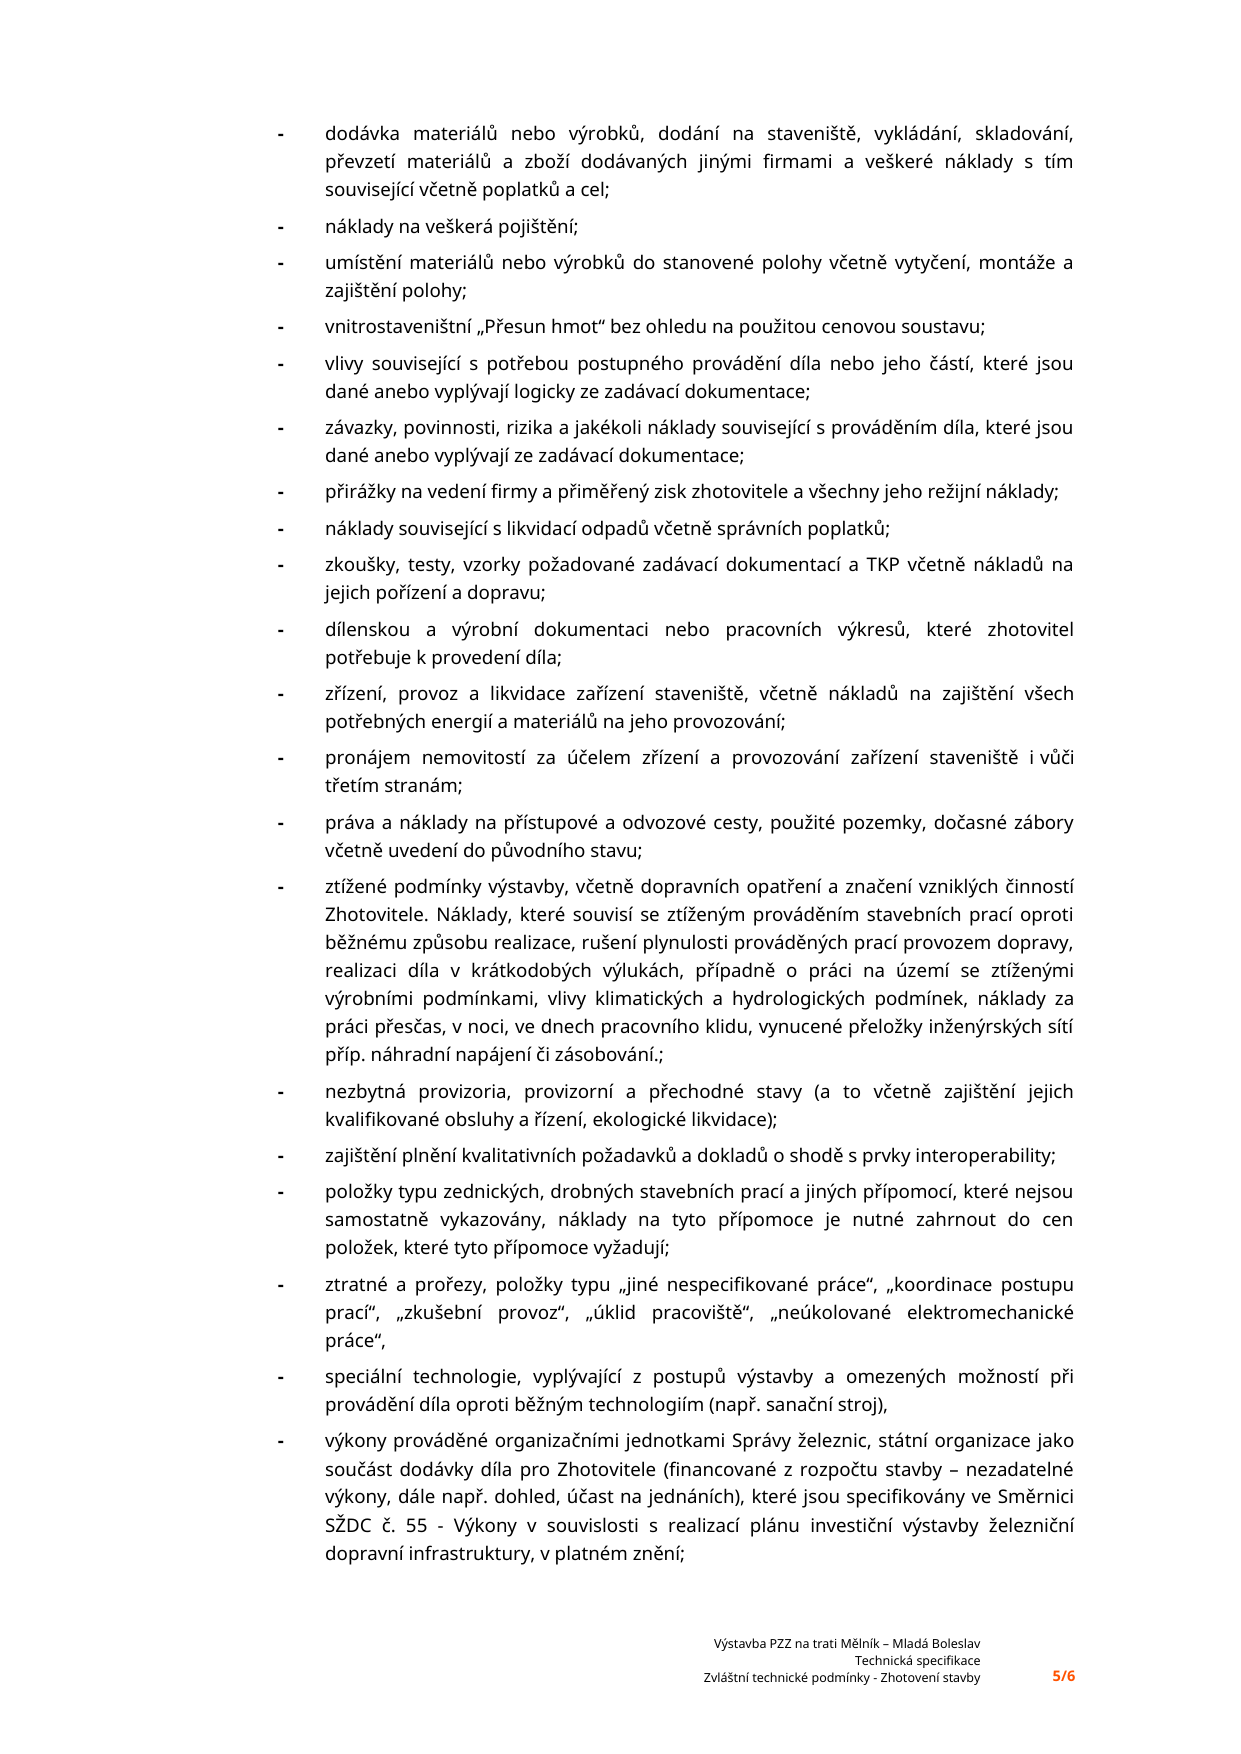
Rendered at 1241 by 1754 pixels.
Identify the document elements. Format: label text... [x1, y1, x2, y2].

text pronájem nemovitostí za účelem zřízení a provozování zařízení staveniště i vůči třetím stranám; [278, 745, 1075, 798]
text zajištění plnění kvalitativních požadavků a dokladů o shodě s prvky interoperability; [278, 1142, 1075, 1168]
text závazky, povinnosti, rizika a jakékoli náklady související s prováděním díla, které jsou dané anebo vyplývají ze zadávací dokumentace; [278, 414, 1075, 468]
text náklady související s likvidací odpadů včetně správních poplatků; [278, 515, 1075, 541]
text položky typu zednických, drobných stavebních prací a jiných přípomocí, které nejsou samostatně vykazovány, náklady na tyto přípomoce je nutné zahrnout do cen položek, které tyto přípomoce vyžadují; [278, 1179, 1075, 1260]
text přirážky na vedení firmy a přiměřený zisk zhotovitele a všechny jeho režijní náklady; [278, 479, 1075, 504]
text ztížené podmínky výstavby, včetně dopravních opatření a značení vzniklých činností Zhotovitele. Náklady, které souvisí se ztíženým prováděním stavebních prací oproti běžnému způsobu realizace, rušení plynulosti prováděných prací provozem dopravy, realizaci díla v krátkodobých výlukách, případně o práci na území se ztíženými výrobními podmínkami, vlivy klimatických a hydrologických podmínek, náklady za práci přesčas, v noci, ve dnech pracovního klidu, vynucené přeložky inženýrských sítí příp. náhradní napájení či zásobování.; [278, 873, 1075, 1067]
text umístění materiálů nebo výrobků do stanovené polohy včetně vytyčení, montáže a zajištění polohy; [278, 249, 1075, 303]
text náklady na veškerá pojištění; [278, 213, 1075, 238]
text práva a náklady na přístupové a odvozové cesty, použité pozemky, dočasné zábory včetně uvedení do původního stavu; [278, 809, 1075, 863]
text vnitrostaveništní „Přesun hmot“ bez ohledu na použitou cenovou soustavu; [278, 314, 1075, 339]
text dílenskou a výrobní dokumentaci nebo pracovních výkresů, které zhotovitel potřebuje k provedení díla; [278, 616, 1075, 669]
text dodávka materiálů nebo výrobků, dodání na staveniště, vykládání, skladování, převzetí materiálů a zboží dodávaných jinými firmami a veškeré náklady s tím související včetně poplatků a cel; [278, 121, 1075, 202]
text výkony prováděné organizačními jednotkami Správy železnic, státní organizace jako součást dodávky díla pro Zhotovitele (financované z rozpočtu stavby – nezadatelné výkony, dále např. dohled, účast na jednáních), které jsou specifikovány ve Směrnici SŽDC č. 55 - Výkony v souvislosti s realizací plánu investiční výstavby železniční dopravní infrastruktury, v platném znění; [278, 1428, 1075, 1565]
text zkoušky, testy, vzorky požadované zadávací dokumentací a TKP včetně nákladů na jejich pořízení a dopravu; [278, 552, 1075, 605]
text vlivy související s potřebou postupného provádění díla nebo jeho částí, které jsou dané anebo vyplývají logicky ze zadávací dokumentace; [278, 350, 1075, 404]
text speciální technologie, vyplývající z postupů výstavby a omezených možností při provádění díla oproti běžným technologiím (např. sanační stroj), [278, 1363, 1075, 1417]
text zřízení, provoz a likvidace zařízení staveniště, včetně nákladů na zajištění všech potřebných energií a materiálů na jeho provozování; [278, 680, 1075, 734]
text ztratné a prořezy, položky typu „jiné nespecifikované práce“, „koordinace postupu prací“, „zkušební provoz“, „úklid pracoviště“, „neúkolované elektromechanické práce“, [278, 1271, 1075, 1353]
text nezbytná provizoria, provizorní a přechodné stavy (a to včetně zajištění jejich kvalifikované obsluhy a řízení, ekologické likvidace); [278, 1078, 1075, 1131]
